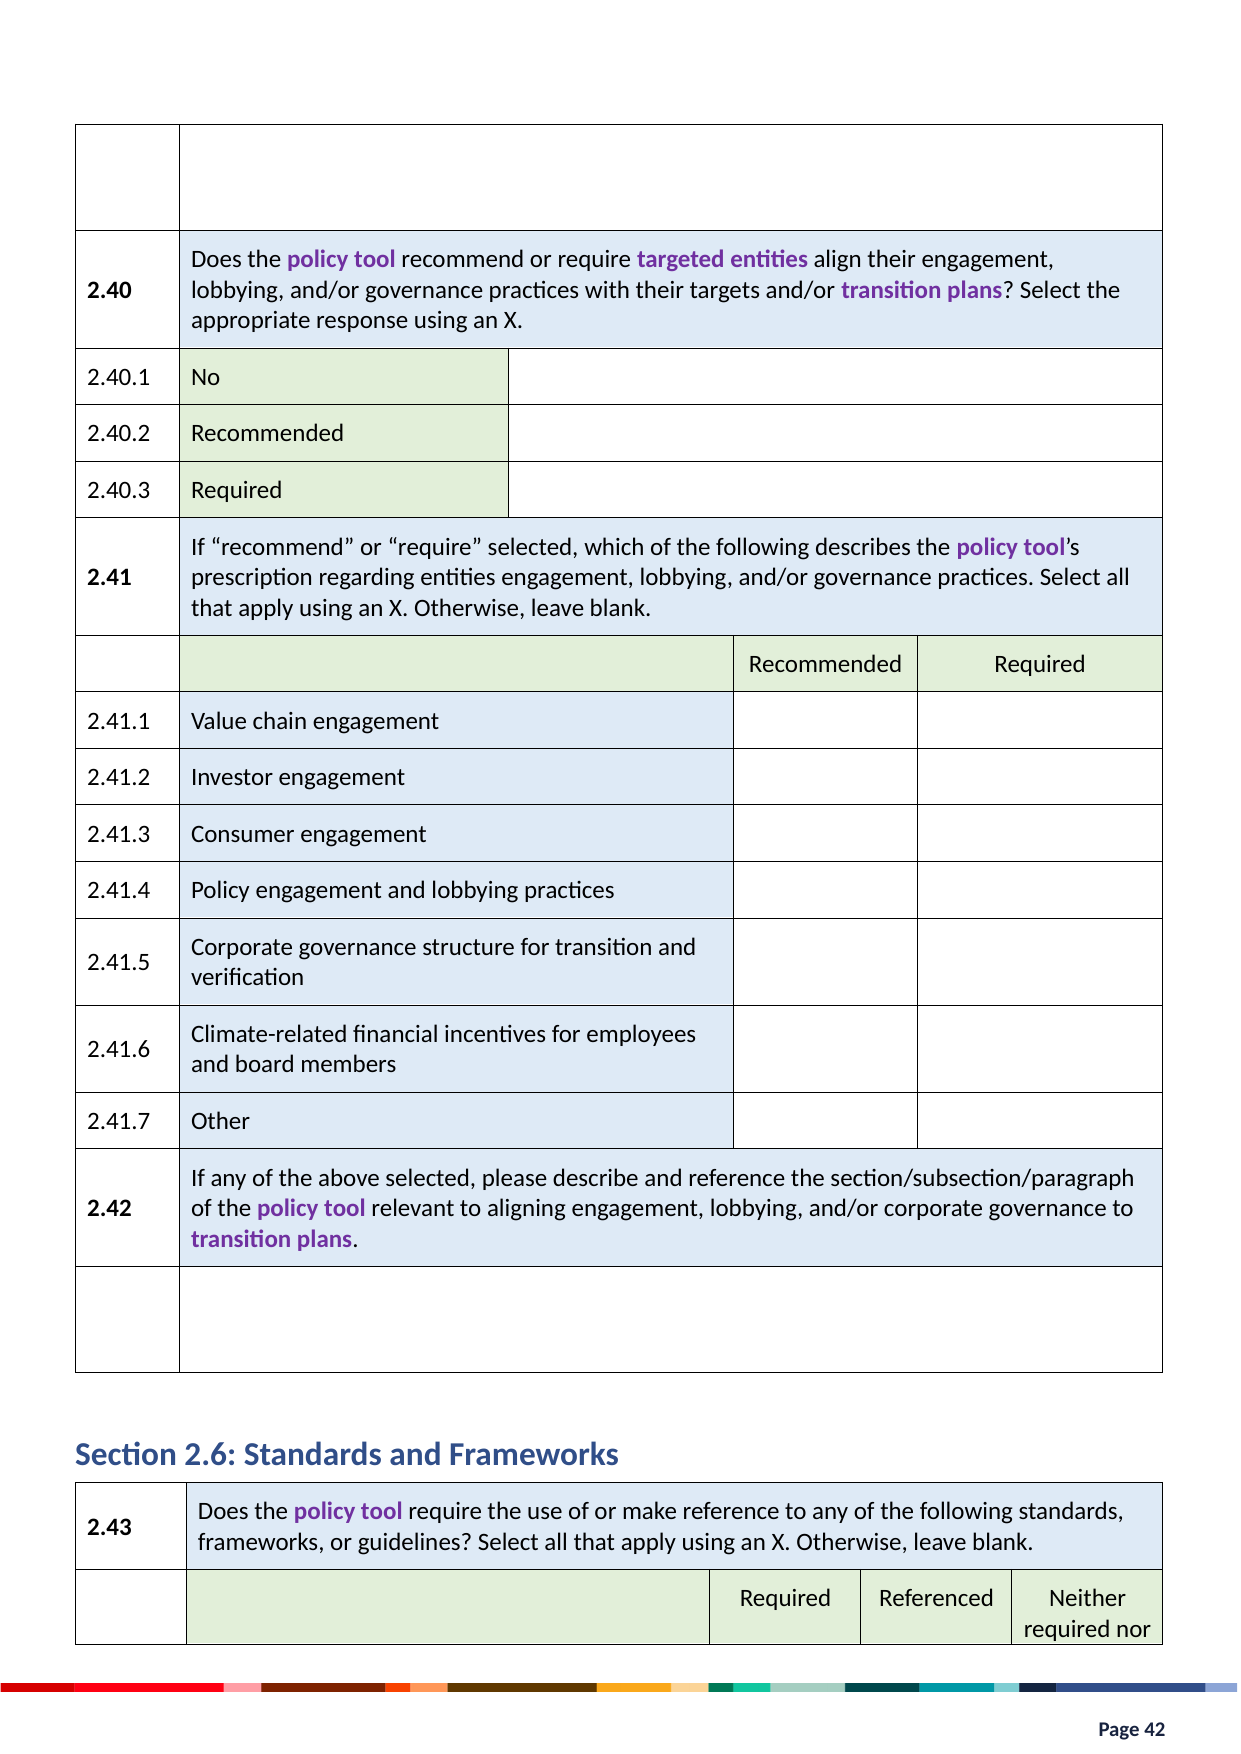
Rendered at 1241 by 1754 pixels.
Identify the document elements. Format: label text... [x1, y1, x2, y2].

picture [0, 1683, 1236, 1692]
table_cell [76, 125, 179, 230]
table_cell Does the policy tool recommend or require targeted entities align their engagement, lobbying, and/or governance practices with their targets and/or transition plans? Select the appropriate response using an X. [180, 231, 1162, 347]
table_cell Recommended [734, 636, 917, 691]
table_cell If “recommend” or “require” selected, which of the following describes the policy tool’s prescription regarding entities engagement, lobbying, and/or governance practices. Select all that apply using an X. Otherwise, leave blank. [180, 518, 1162, 635]
table_cell [734, 1006, 917, 1092]
table_cell 2.41.6 [76, 1006, 179, 1092]
subtitle Section 2.6: Standards and Frameworks [75, 1433, 1165, 1473]
table_cell Policy engagement and lobbying practices [180, 862, 733, 917]
table_cell [180, 1267, 1162, 1372]
table_cell [180, 125, 1162, 230]
table_cell If any of the above selected, please describe and reference the section/subsection/paragraph of the policy tool relevant to aligning engagement, lobbying, and/or corporate governance to transition plans. [180, 1149, 1162, 1266]
table_cell [918, 1006, 1162, 1092]
table_cell [918, 749, 1162, 804]
table_cell Investor engagement [180, 749, 733, 804]
table_header 2.43 [76, 1483, 186, 1569]
table_cell [187, 1570, 709, 1643]
table_cell Climate-related financial incentives for employees and board members [180, 1006, 733, 1092]
table_cell [509, 349, 1162, 404]
table_cell Other [180, 1093, 733, 1148]
table_cell 2.41.3 [76, 805, 179, 861]
table_cell [734, 1093, 917, 1148]
table_cell [76, 636, 179, 691]
table_cell [918, 692, 1162, 748]
table_cell [734, 862, 917, 917]
table_cell Consumer engagement [180, 805, 733, 861]
table_cell No [180, 349, 508, 404]
table_cell 2.40.1 [76, 349, 179, 404]
table_cell 2.40 [76, 231, 179, 347]
table_cell 2.40.2 [76, 405, 179, 461]
table_cell Recommended [180, 405, 508, 461]
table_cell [1012, 1570, 1162, 1643]
table_cell 2.41.2 [76, 749, 179, 804]
table_cell [918, 919, 1162, 1004]
table_cell Required [180, 462, 508, 517]
table_cell Value chain engagement [180, 692, 733, 748]
table_cell [76, 1570, 186, 1643]
table_cell 2.41.7 [76, 1093, 179, 1148]
table_cell [918, 805, 1162, 861]
table_cell 2.40.3 [76, 462, 179, 517]
table_cell [76, 1267, 179, 1372]
table_cell [734, 749, 917, 804]
table_cell Required [918, 636, 1162, 691]
table_cell [918, 862, 1162, 917]
table_cell 2.41.4 [76, 862, 179, 917]
table_cell [509, 462, 1162, 517]
table_cell 2.41.1 [76, 692, 179, 748]
table_cell Corporate governance structure for transition and verification [180, 919, 733, 1004]
table_cell Referenced [861, 1570, 1011, 1643]
table_cell 2.41 [76, 518, 179, 635]
table_cell [509, 405, 1162, 461]
table_cell [734, 805, 917, 861]
table_cell 2.41.5 [76, 919, 179, 1004]
table_cell Required [710, 1570, 860, 1643]
table_header Does the policy tool require the use of or make reference to any of the following standards, frameworks, or guidelines? Select all that apply using an X. Otherwise, leave blank. [187, 1483, 1162, 1569]
table_cell [918, 1093, 1162, 1148]
table_cell 2.42 [76, 1149, 179, 1266]
table_cell [180, 636, 733, 691]
table_cell [734, 919, 917, 1004]
table_cell [734, 692, 917, 748]
